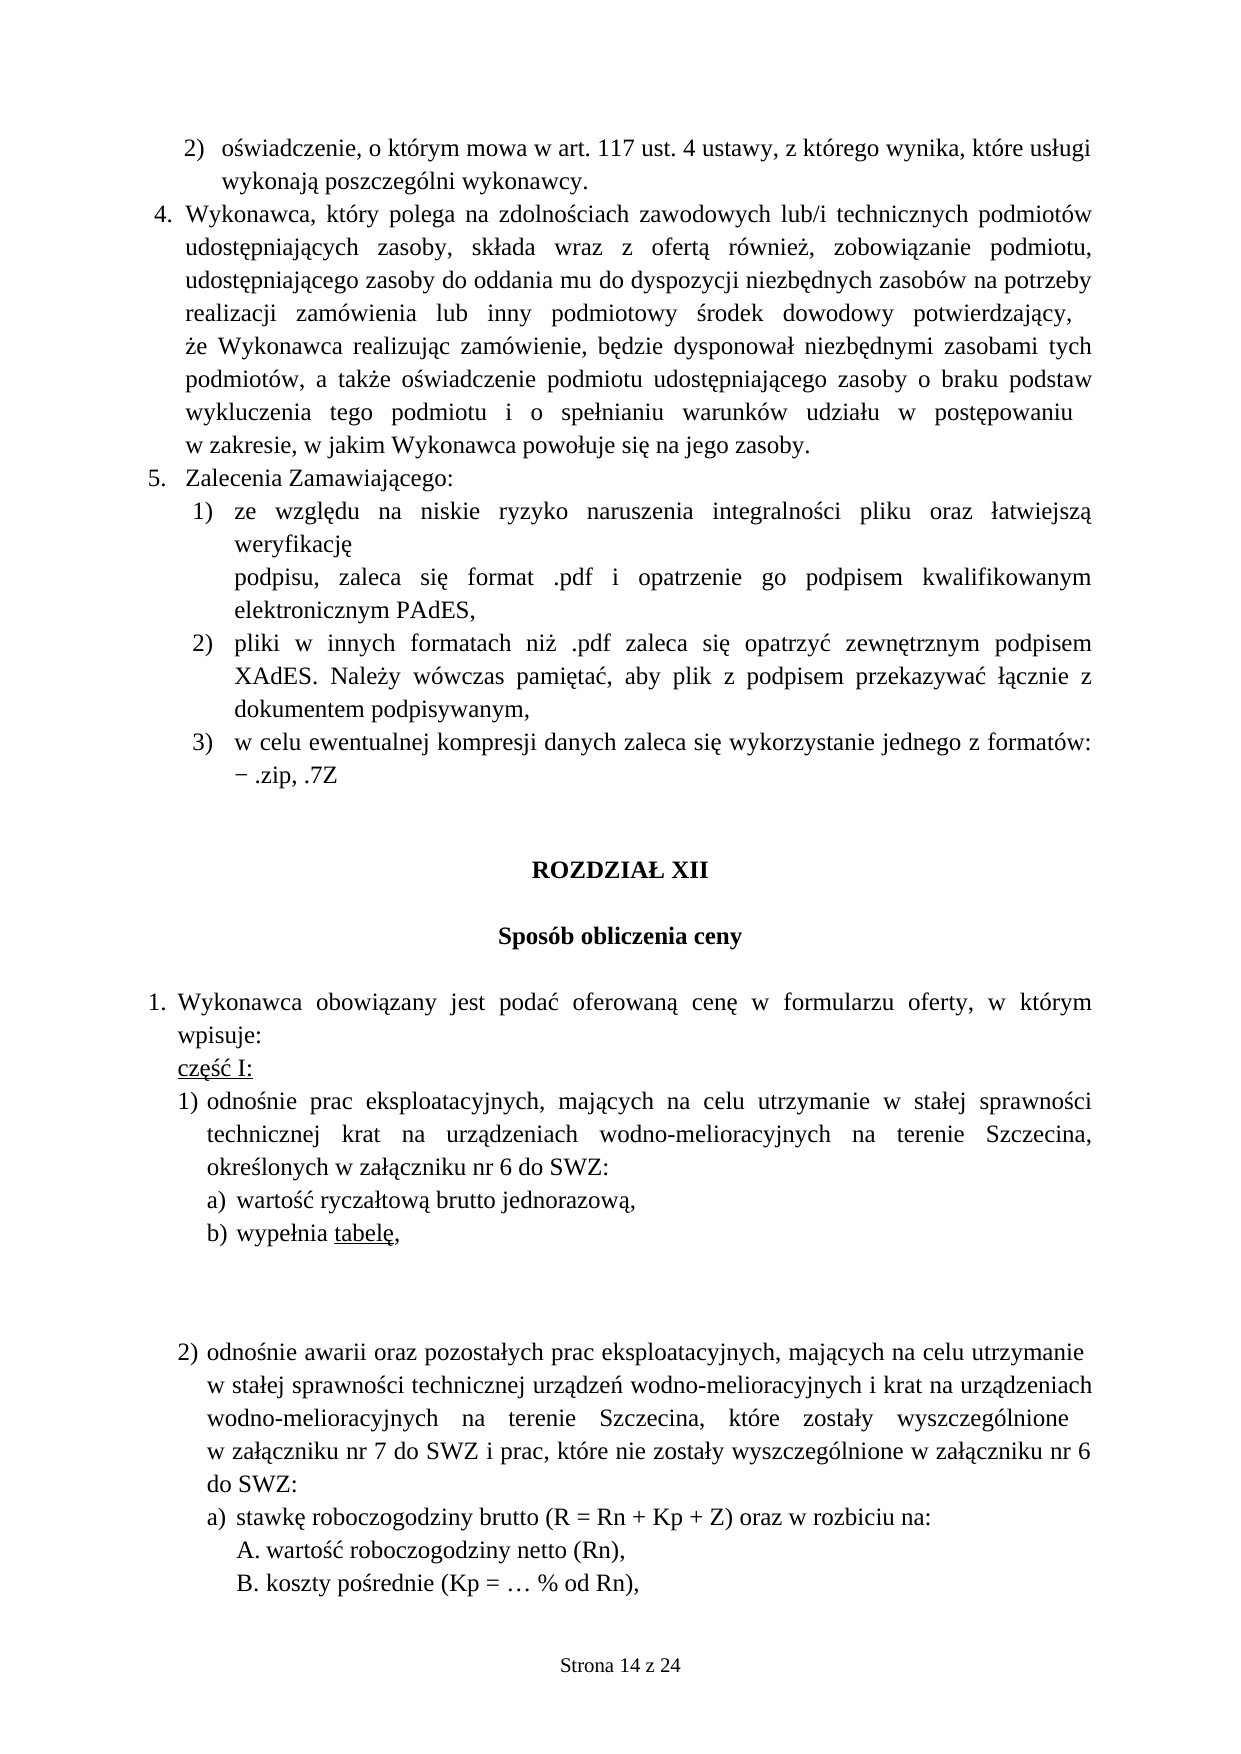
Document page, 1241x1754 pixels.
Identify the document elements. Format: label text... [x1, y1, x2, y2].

text 3) w celu ewentualnej kompresji danych zaleca się wykorzystanie jednego z formatów: − .zip, .7Z [192, 727, 1093, 789]
list wypełnia tabelę, [207, 1218, 1093, 1247]
text 2) oświadczenie, o którym mowa w art. 117 ust. 4 ustawy, z którego wynika, które usługi wykonają poszczególni wykonawcy. [177, 133, 1093, 195]
list odnośnie prac eksploatacyjnych, mających na celu utrzymanie w stałej sprawności technicznej krat na urządzeniach wodno-melioracyjnych na terenie Szczecina, określonych w załączniku nr 6 do SWZ: [177, 1086, 1093, 1181]
list Wykonawca obowiązany jest podać oferowaną cenę w formularzu oferty, w którym wpisuje: [148, 987, 1093, 1048]
text 1) ze względu na niskie ryzyko naruszenia integralności pliku oraz łatwiejszą weryfikację podpisu, zaleca się format .pdf i opatrzenie go podpisem kwalifikowanym elektronicznym PAdES, [192, 496, 1093, 624]
text Sposób obliczenia ceny [148, 921, 1093, 949]
list odnośnie awarii oraz pozostałych prac eksploatacyjnych, mających na celu utrzymanie w stałej sprawności technicznej urządzeń wodno-melioracyjnych i krat na urządzeniach wodno-melioracyjnych na terenie Szczecina, które zostały wyszczególnione w załączniku nr 7 do SWZ i prac, które nie zostały wyszczególnione w załączniku nr 6 do SWZ: [177, 1337, 1093, 1498]
text 4. Wykonawca, który polega na zdolnościach zawodowych lub/i technicznych podmiotów udostępniających zasoby, składa wraz z ofertą również, zobowiązanie podmiotu, udostępniającego zasoby do oddania mu do dyspozycji niezbędnych zasobów na potrzeby realizacji zamówienia lub inny podmiotowy środek dowodowy potwierdzający, że Wykonawca realizując zamówienie, będzie dysponował niezbędnymi zasobami tych podmiotów, a także oświadczenie podmiotu udostępniającego zasoby o braku podstaw wykluczenia tego podmiotu i o spełnianiu warunków udziału w postępowaniu w zakresie, w jakim Wykonawca powołuje się na jego zasoby. [148, 199, 1093, 459]
list część I: [177, 1053, 1093, 1082]
text ROZDZIAŁ XII [148, 855, 1093, 883]
list wartość ryczałtową brutto jednorazową, [207, 1185, 1093, 1214]
text 5. Zalecenia Zamawiającego: [148, 463, 1093, 492]
list wartość roboczogodziny netto (Rn), [223, 1535, 1093, 1564]
text 2) pliki w innych formatach niż .pdf zaleca się opatrzyć zewnętrznym podpisem XAdES. Należy wówczas pamiętać, aby plik z podpisem przekazywać łącznie z dokumentem podpisywanym, [192, 628, 1093, 723]
list stawkę roboczogodziny brutto (R = Rn + Kp + Z) oraz w rozbiciu na: [207, 1502, 1093, 1531]
list koszty pośrednie (Kp = … % od Rn), [223, 1568, 1093, 1597]
